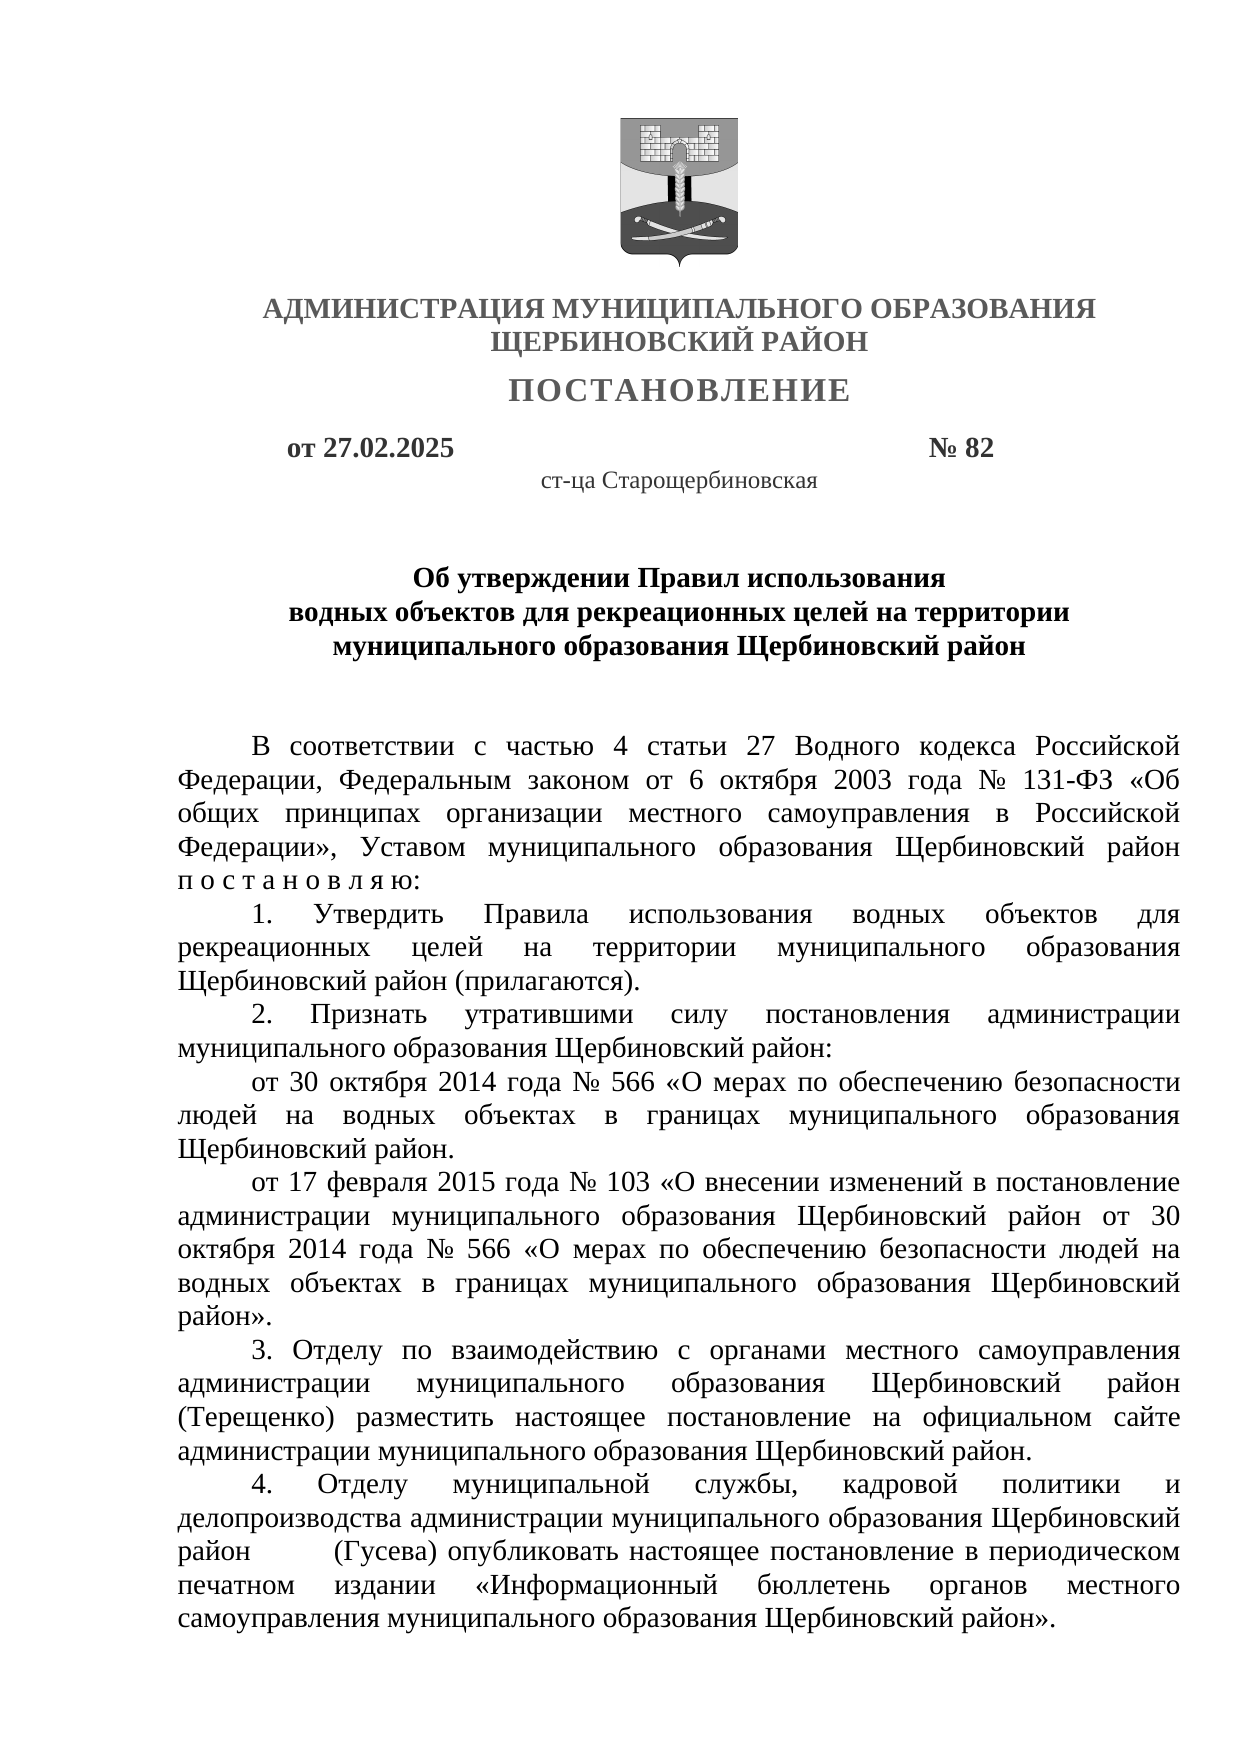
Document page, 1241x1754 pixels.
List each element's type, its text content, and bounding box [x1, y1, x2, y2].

table_cell № 82 [679, 429, 1181, 464]
text муниципального образования Щербиновский район [177, 628, 1181, 661]
text водных объектов для рекреационных целей на территории [177, 594, 1181, 628]
table_header АДМИНИСТРАЦИЯ МУНИЦИПАЛЬНОГО ОБРАЗОВАНИЯ ЩЕРБИНОВСКИЙ РАЙОН ПОСТАНОВЛЕНИЕ [177, 118, 1181, 272]
text от 30 октября 2014 года № 566 «О мерах по обеспечению безопасности людей на водных объектах в границах муниципального образования Щербиновский район. [177, 1064, 1181, 1164]
text 2. Признать утратившими силу постановления администрации муниципального образования Щербиновский район: [177, 997, 1181, 1064]
text 1. Утвердить Правила использования водных объектов для рекреационных целей на территории муниципального образования Щербиновский район (прилагаются). [177, 896, 1181, 997]
table_cell от 27.02.2025 [177, 429, 679, 464]
text 4. Отделу муниципальной службы, кадровой политики и делопроизводства администрации муниципального образования Щербиновский район (Гусева) опубликовать настоящее постановление в периодическом печатном издании «Информационный бюллетень органов местного самоуправления муниципального образования Щербиновский район». [177, 1466, 1181, 1634]
text от 17 февраля 2015 года № 103 «О внесении изменений в постановление администрации муниципального образования Щербиновский район от 30 октября 2014 года № 566 «О мерах по обеспечению безопасности людей на водных объектах в границах муниципального образования Щербиновский район». [177, 1164, 1181, 1332]
table_cell АДМИНИСТРАЦИЯ МУНИЦИПАЛЬНОГО ОБРАЗОВАНИЯ ЩЕРБИНОВСКИЙ РАЙОН ПОСТАНОВЛЕНИЕ [177, 272, 1181, 428]
text В соответствии с частью 4 статьи 27 Водного кодекса Российской Федерации, Федеральным законом от 6 октября 2003 года № 131-ФЗ «Об общих принципах организации местного самоуправления в Российской Федерации», Уставом муниципального образования Щербиновский район п о с т а н о в л я ю: [177, 728, 1181, 896]
text Об утверждении Правил использования [177, 561, 1181, 594]
text 3. Отделу по взаимодействию с органами местного самоуправления администрации муниципального образования Щербиновский район (Терещенко) разместить настоящее постановление на официальном сайте администрации муниципального образования Щербиновский район. [177, 1332, 1181, 1466]
table_cell ст-ца Старощербиновская [177, 464, 1181, 493]
